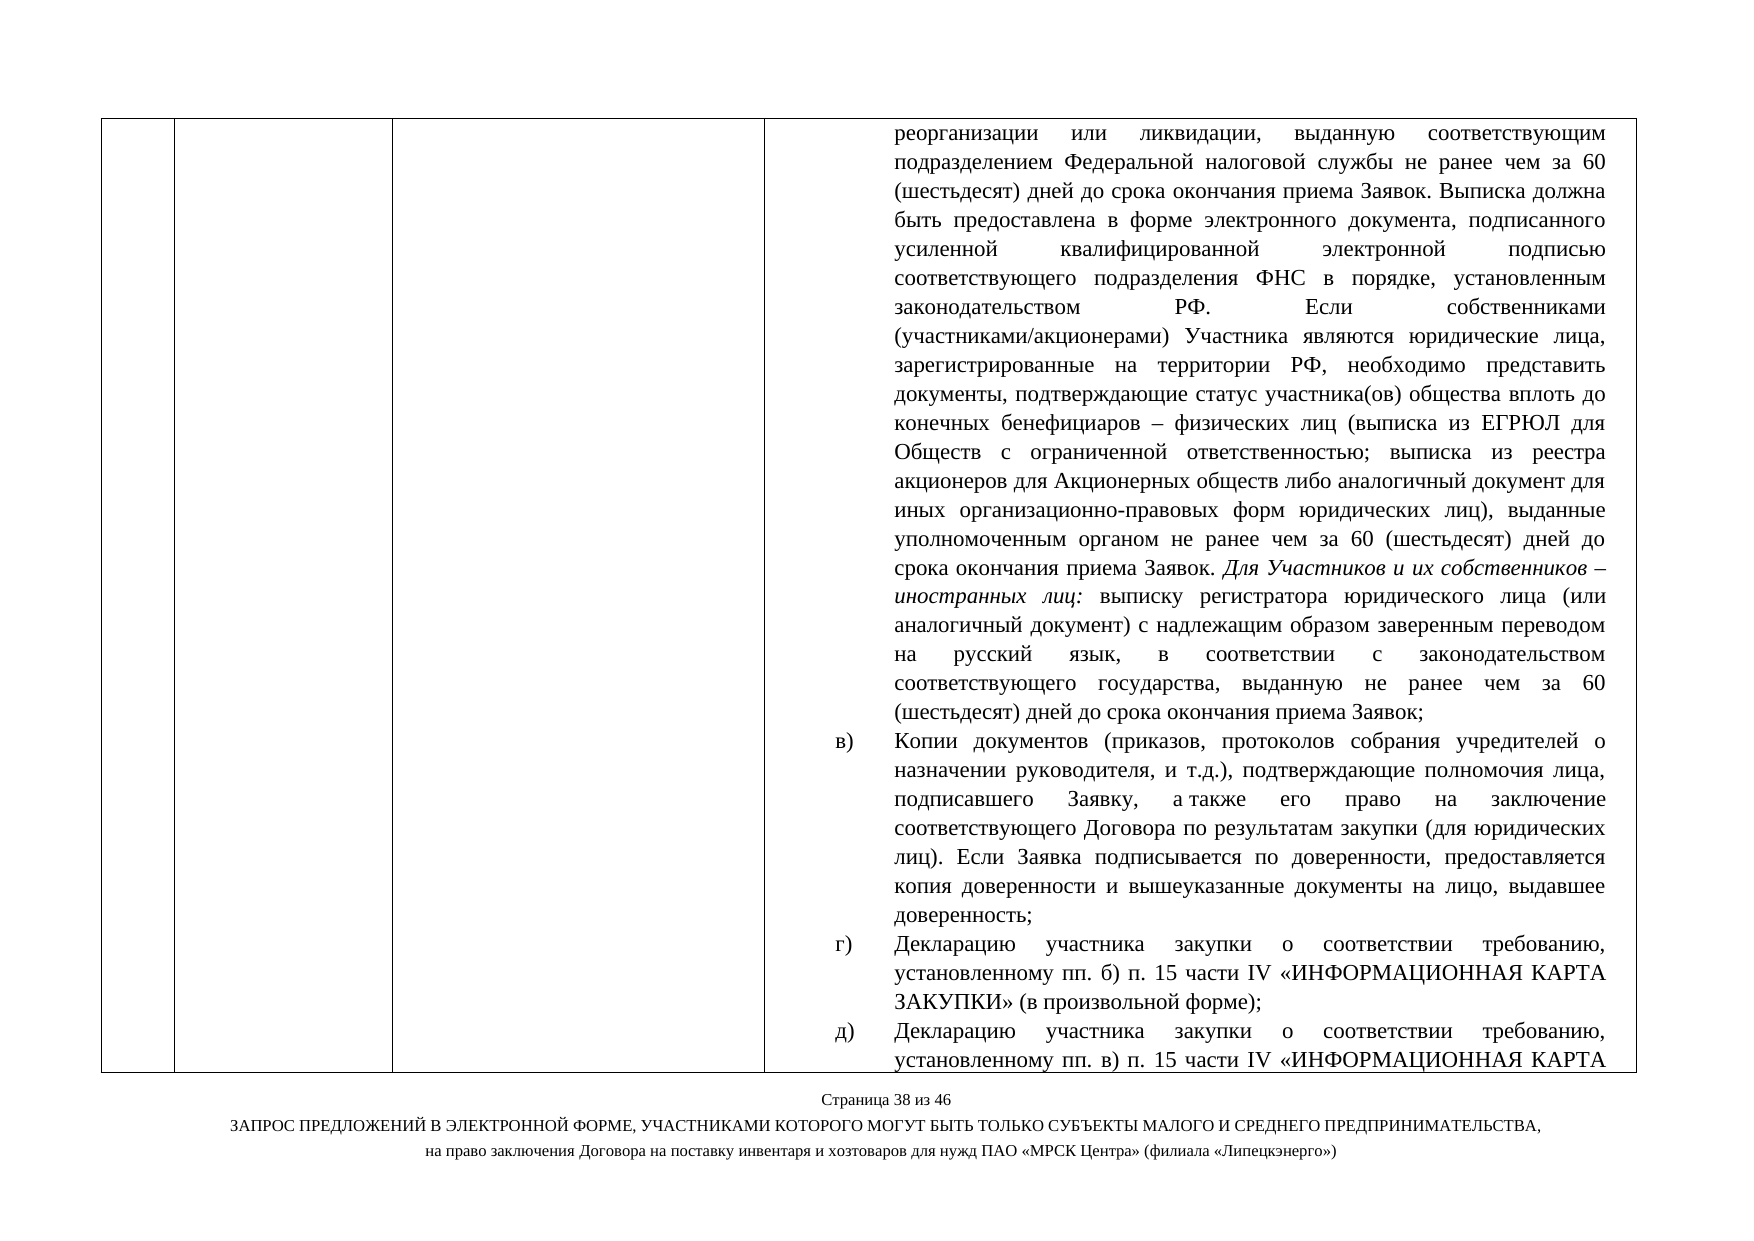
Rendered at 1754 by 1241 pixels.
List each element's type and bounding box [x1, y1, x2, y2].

table_cell [175, 119, 392, 1072]
table_cell [393, 119, 764, 1072]
table_cell [102, 119, 174, 1072]
table_cell [765, 119, 1636, 1072]
